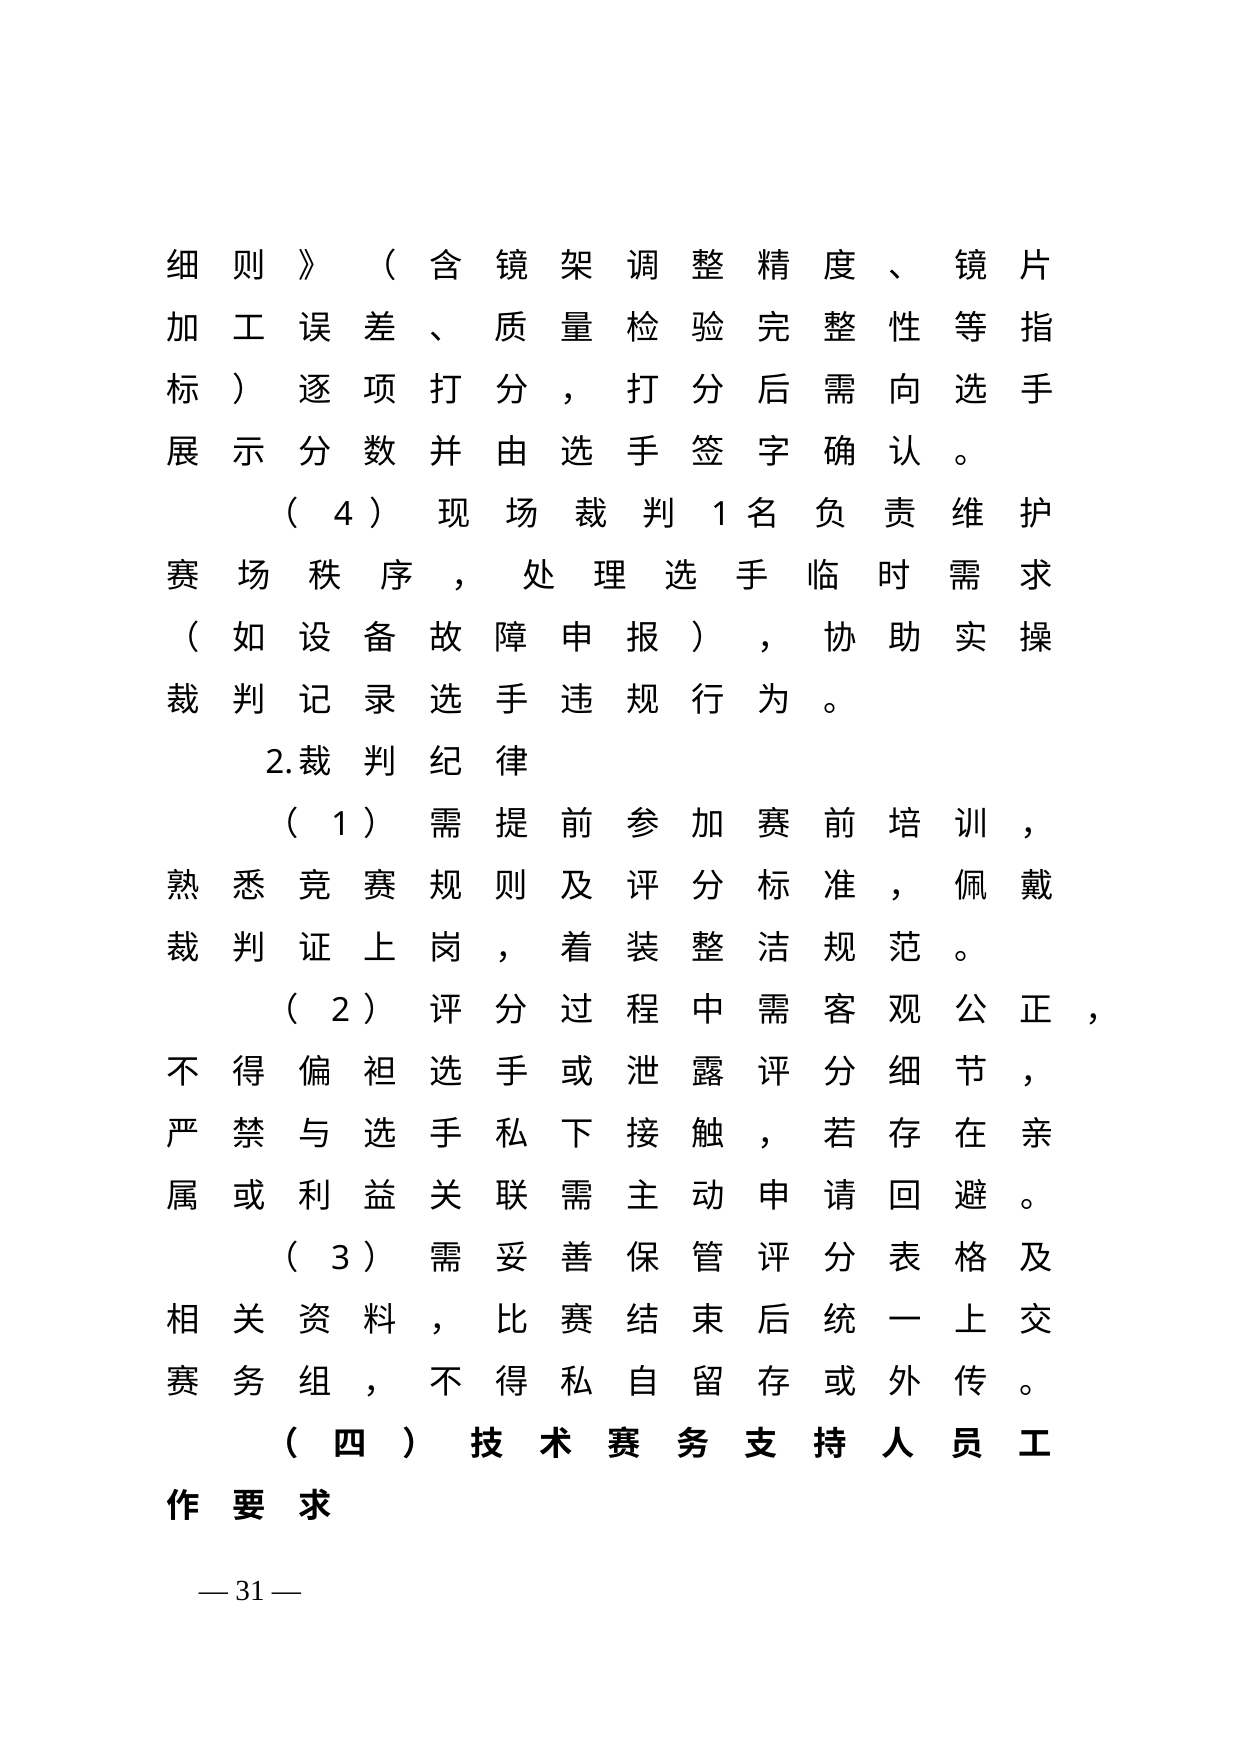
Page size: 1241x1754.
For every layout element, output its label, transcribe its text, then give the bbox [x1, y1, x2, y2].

text （四）技术赛务支持人员工作要求 [167, 1410, 1085, 1534]
text ②依据《眼镜定配工实操评分细则》（含镜架调整精度、镜片加工误差、质量检验完整性等指标）逐项打分，打分后需向选手展示分数并由选手签字确认。 [167, 232, 1085, 480]
text 2.裁判纪律 [167, 728, 1085, 790]
text （1）需提前参加赛前培训，熟悉竞赛规则及评分标准，佩戴裁判证上岗，着装整洁规范。 [167, 790, 1085, 976]
text （4）现场裁判1名负责维护赛场秩序，处理选手临时需求（如设备故障申报），协助实操裁判记录选手违规行为。 [167, 480, 1085, 728]
text （3）需妥善保管评分表格及相关资料，比赛结束后统一上交赛务组，不得私自留存或外传。 [167, 1224, 1085, 1410]
text （2）评分过程中需客观公正，不得偏袒选手或泄露评分细节，严禁与选手私下接触，若存在亲属或利益关联需主动申请回避。 [167, 976, 1085, 1224]
